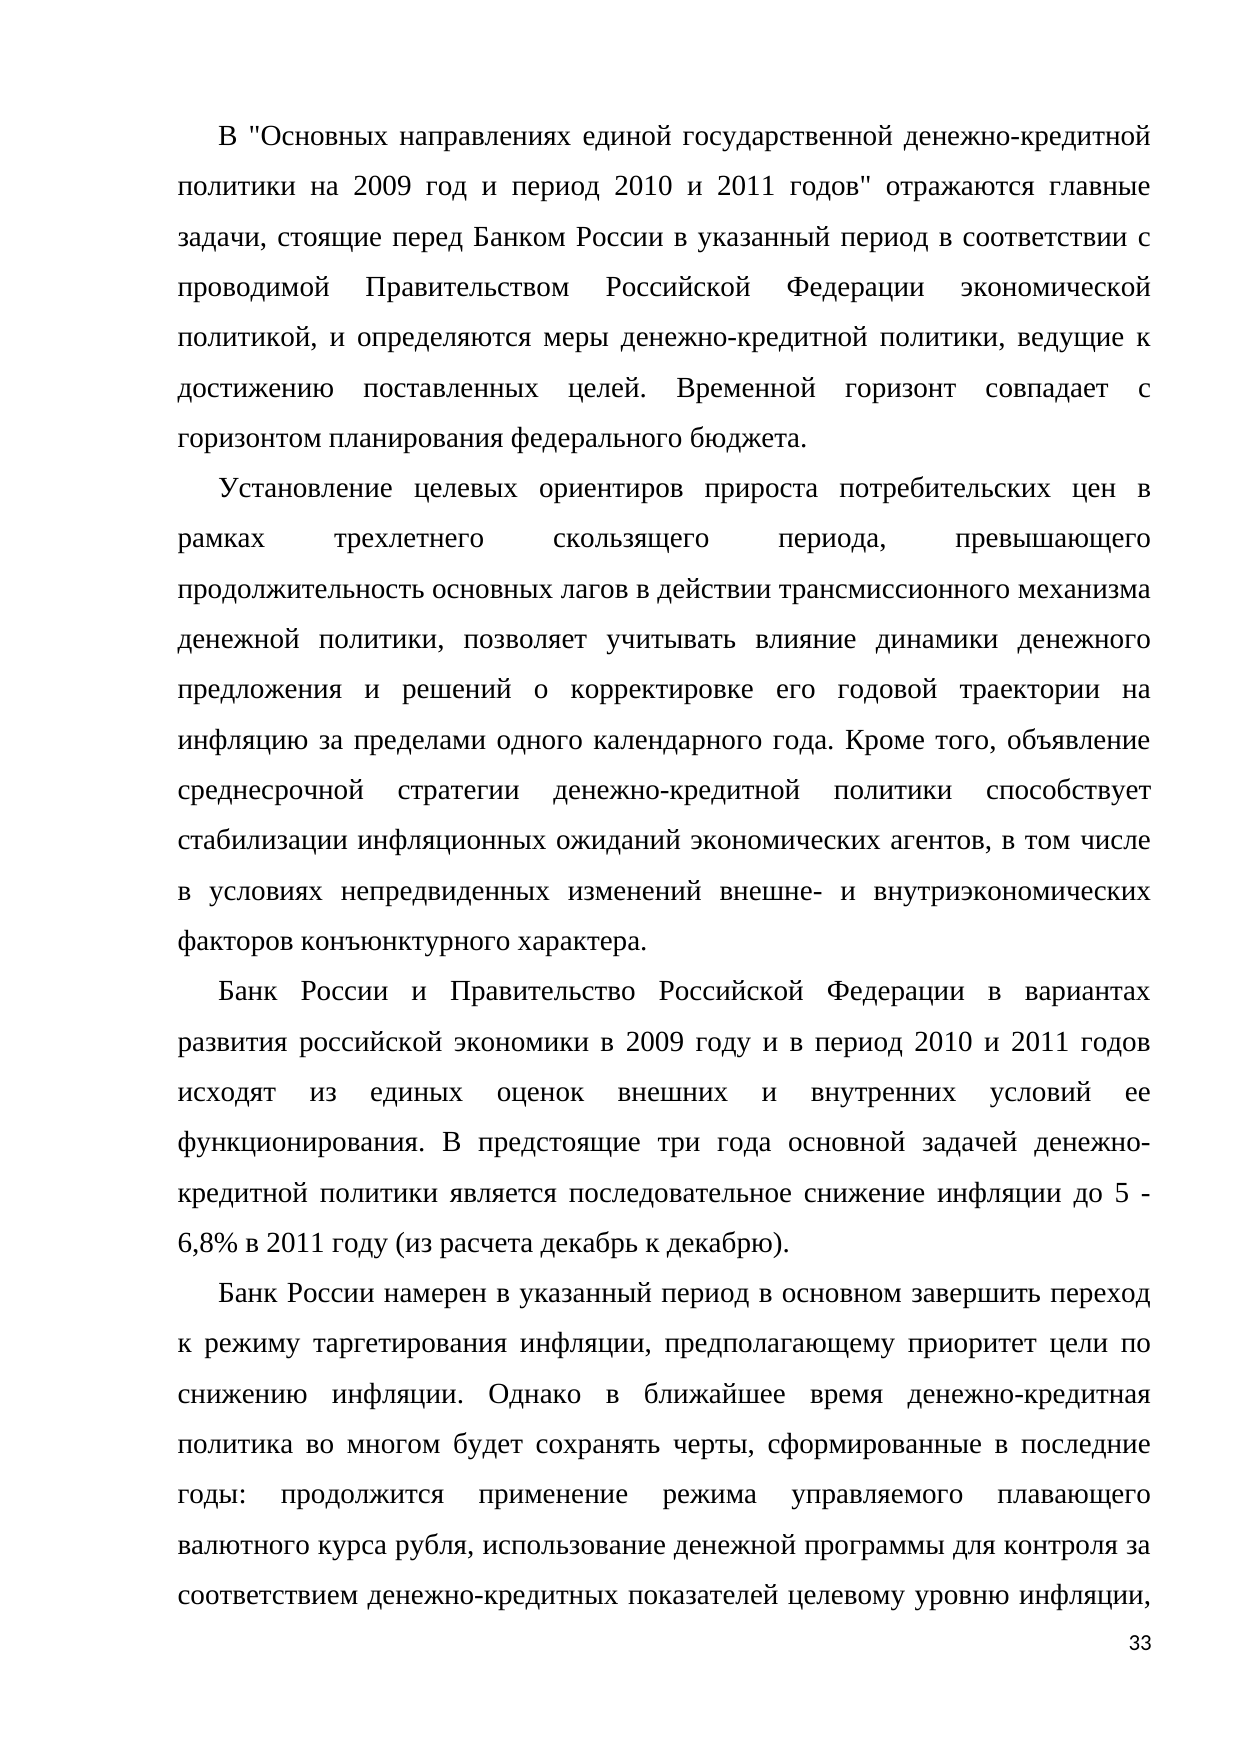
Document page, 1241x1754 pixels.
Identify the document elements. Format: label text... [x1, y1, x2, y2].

text Установление целевых ориентиров прироста потребительских цен в рамках трехлетнего скользящего периода, превышающего продолжительность основных лагов в действии трансмиссионного механизма денежной политики, позволяет учитывать влияние динамики денежного предложения и решений о корректировке его годовой траектории на инфляцию за пределами одного календарного года. Кроме того, объявление среднесрочной стратегии денежно-кредитной политики способствует стабилизации инфляционных ожиданий экономических агентов, в том числе в условиях непредвиденных изменений внешне- и внутриэкономических факторов конъюнктурного характера. [177, 470, 1152, 957]
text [177, 1275, 1152, 1611]
text В "Основных направлениях единой государственной денежно-кредитной политики на 2009 год и период 2010 и 2011 годов" отражаются главные задачи, стоящие перед Банком России в указанный период в соответствии с проводимой Правительством Российской Федерации экономической политикой, и определяются меры денежно-кредитной политики, ведущие к достижению поставленных целей. Временной горизонт совпадает с горизонтом планирования федерального бюджета. [177, 118, 1152, 453]
text Банк России и Правительство Российской Федерации в вариантах развития российской экономики в 2009 году и в период 2010 и 2011 годов исходят из единых оценок внешних и внутренних условий ее функционирования. В предстоящие три года основной задачей денежно-кредитной политики является последовательное снижение инфляции до 5 - 6,8% в 2011 году (из расчета декабрь к декабрю). [177, 973, 1152, 1258]
